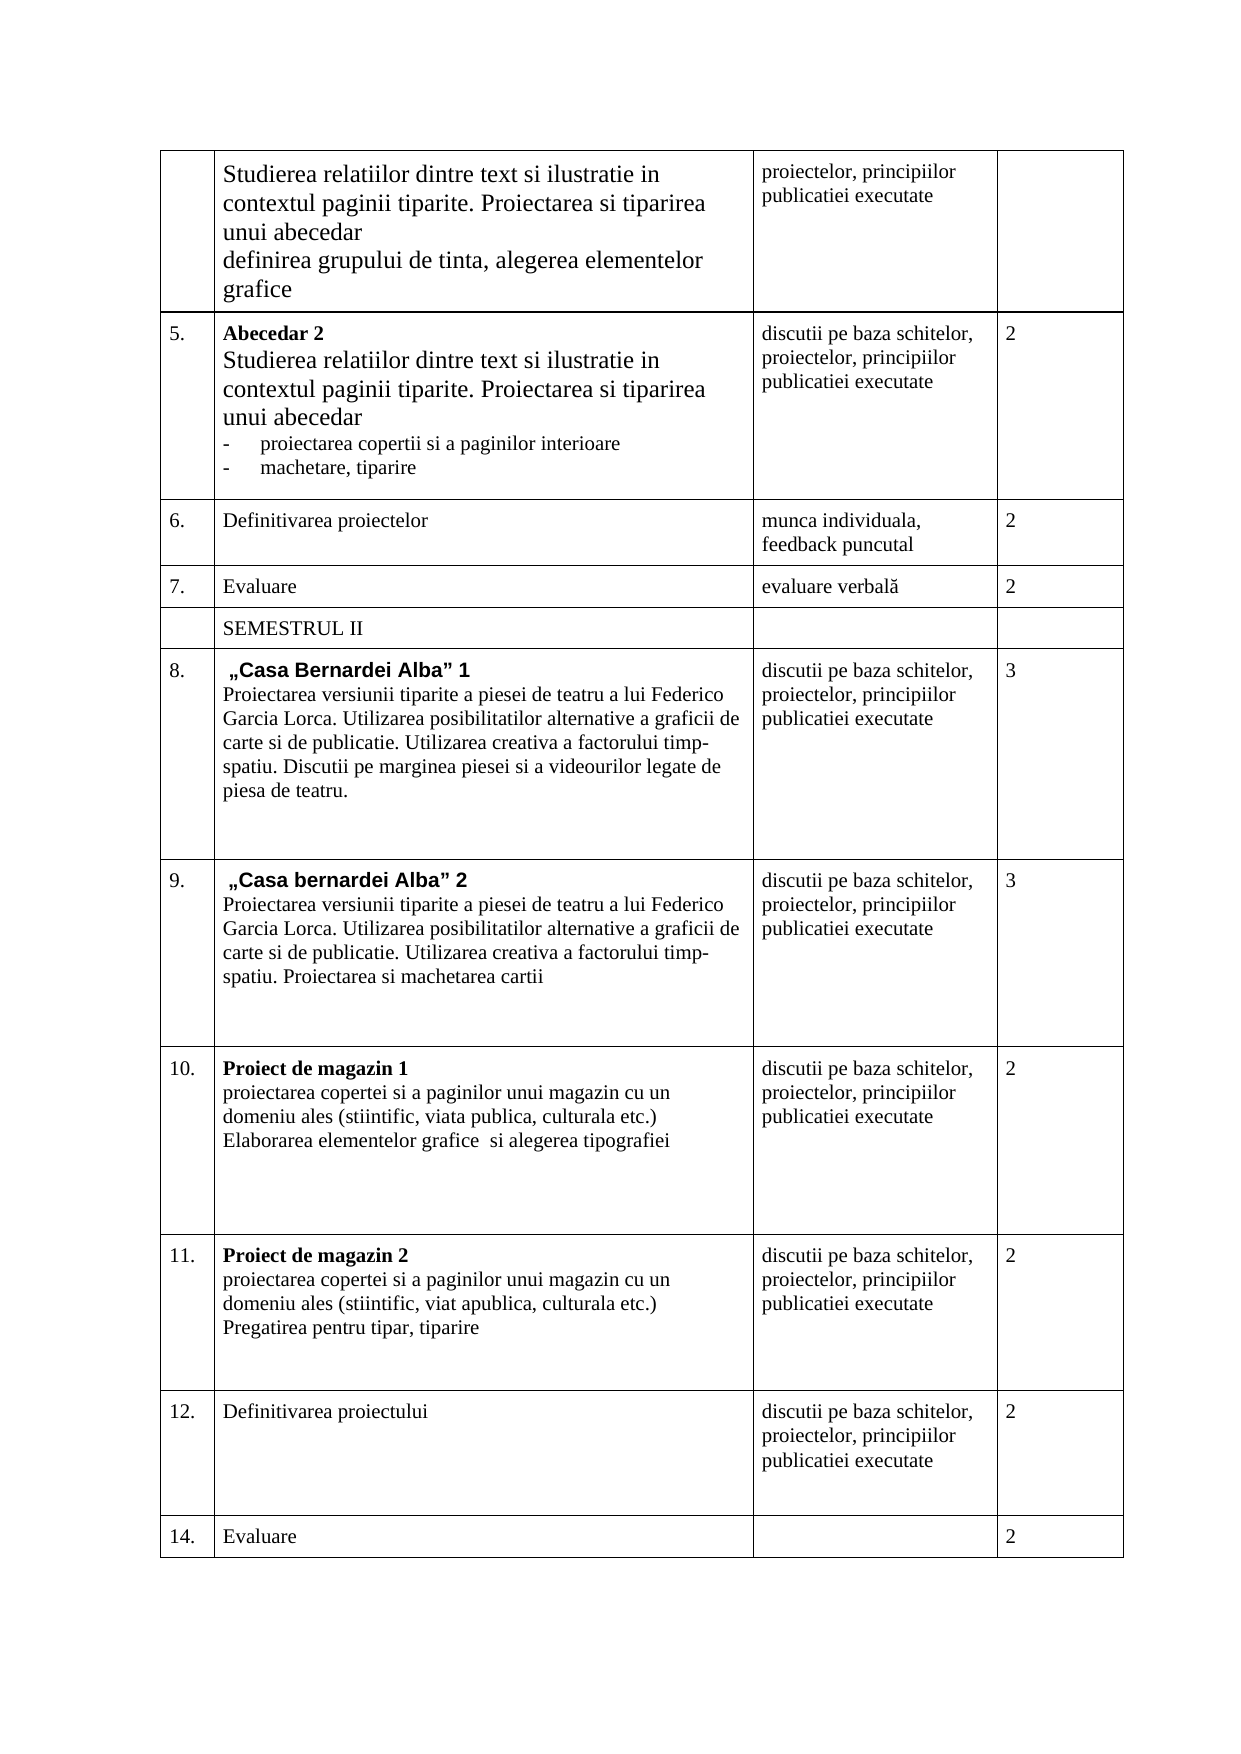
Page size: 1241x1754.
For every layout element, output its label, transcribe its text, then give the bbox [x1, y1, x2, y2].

table_cell [754, 608, 997, 648]
table_cell 2 [998, 566, 1123, 607]
table_cell Evaluare [215, 1516, 753, 1557]
table_cell 2 [998, 1516, 1123, 1557]
table_cell SEMESTRUL II [215, 608, 753, 648]
table_cell 3 [998, 649, 1123, 859]
table_cell Proiect de magazin 1 proiectarea copertei si a paginilor unui magazin cu un domeniu ales (stiintific, viata publica, culturala etc.) Elaborarea elementelor grafice si alegerea tipografiei [215, 1047, 753, 1234]
table_cell 5. [161, 313, 214, 499]
table_cell 9. [161, 860, 214, 1046]
table_cell 2 [998, 151, 1123, 311]
table_cell Definitivarea proiectului [215, 1391, 753, 1515]
table_cell [998, 608, 1123, 648]
table_cell 6. [161, 500, 214, 565]
table_cell discutii pe baza schitelor, proiectelor, principiilor publicatiei executate [754, 1391, 997, 1515]
table_cell 8. [161, 649, 214, 859]
table_cell 2 [998, 1391, 1123, 1515]
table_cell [754, 151, 997, 311]
table_cell 2 [998, 1235, 1123, 1390]
table_cell discutii pe baza schitelor, proiectelor, principiilor publicatiei executate [754, 860, 997, 1046]
table_cell 7. [161, 566, 214, 607]
table_cell discutii pe baza schitelor, proiectelor, principiilor publicatiei executate [754, 649, 997, 859]
table_cell evaluare verbală [754, 566, 997, 607]
table_cell Evaluare [215, 566, 753, 607]
table_cell „Casa bernardei Alba” 2 Proiectarea versiunii tiparite a piesei de teatru a lui Federico Garcia Lorca. Utilizarea posibilitatilor alternative a graficii de carte si de publicatie. Utilizarea creativa a factorului timp-spatiu. Proiectarea si machetarea cartii [215, 860, 753, 1046]
table_cell Abecedar 2 Studierea relatiilor dintre text si ilustratie in contextul paginii tiparite. Proiectarea si tiparirea unui abecedar proiectarea copertii si a paginilor interioare machetare, tiparire [215, 313, 753, 499]
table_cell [215, 151, 753, 311]
table_cell 14. [161, 1516, 214, 1557]
table_cell munca individuala, feedback puncutal [754, 500, 997, 565]
table_cell 10. [161, 1047, 214, 1234]
table_cell Definitivarea proiectelor [215, 500, 753, 565]
table_cell 3 [998, 860, 1123, 1046]
table_cell „Casa Bernardei Alba” 1 Proiectarea versiunii tiparite a piesei de teatru a lui Federico Garcia Lorca. Utilizarea posibilitatilor alternative a graficii de carte si de publicatie. Utilizarea creativa a factorului timp-spatiu. Discutii pe marginea piesei si a videourilor legate de piesa de teatru. [215, 649, 753, 859]
table_cell [161, 608, 214, 648]
table_cell 12. [161, 1391, 214, 1515]
table_cell 2 [998, 1047, 1123, 1234]
table_cell discutii pe baza schitelor, proiectelor, principiilor publicatiei executate [754, 313, 997, 499]
table_cell 2 [998, 500, 1123, 565]
table_cell Proiect de magazin 2 proiectarea copertei si a paginilor unui magazin cu un domeniu ales (stiintific, viat apublica, culturala etc.) Pregatirea pentru tipar, tiparire [215, 1235, 753, 1390]
table_cell [754, 1516, 997, 1557]
table_cell 2 [998, 313, 1123, 499]
table_cell discutii pe baza schitelor, proiectelor, principiilor publicatiei executate [754, 1235, 997, 1390]
table_cell 11. [161, 1235, 214, 1390]
table_cell 4. [161, 151, 214, 311]
table_cell discutii pe baza schitelor, proiectelor, principiilor publicatiei executate [754, 1047, 997, 1234]
